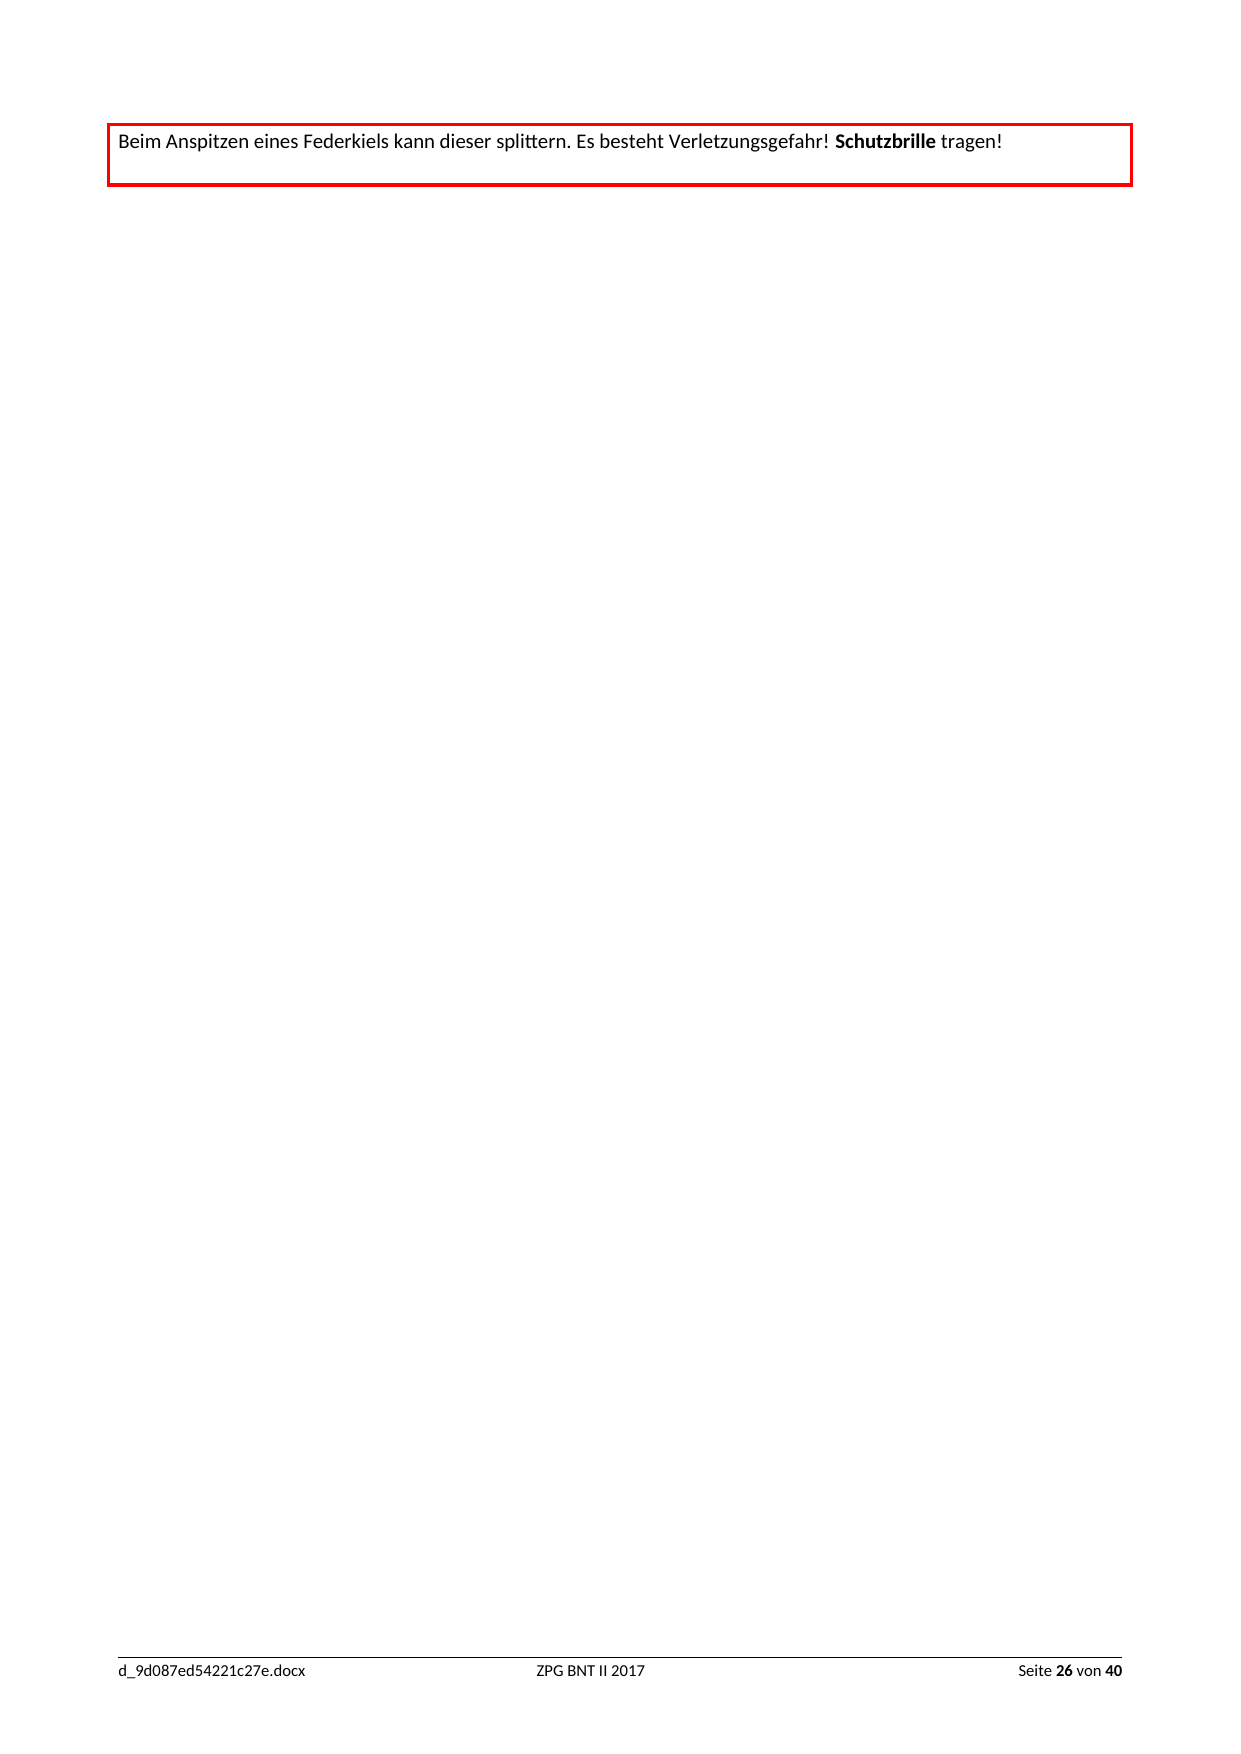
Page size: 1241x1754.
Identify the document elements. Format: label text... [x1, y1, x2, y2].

text Beim Anspitzen eines Federkiels kann dieser splittern. Es besteht Verletzungsgefahr! Schutzbrille tragen! [110, 126, 1130, 154]
